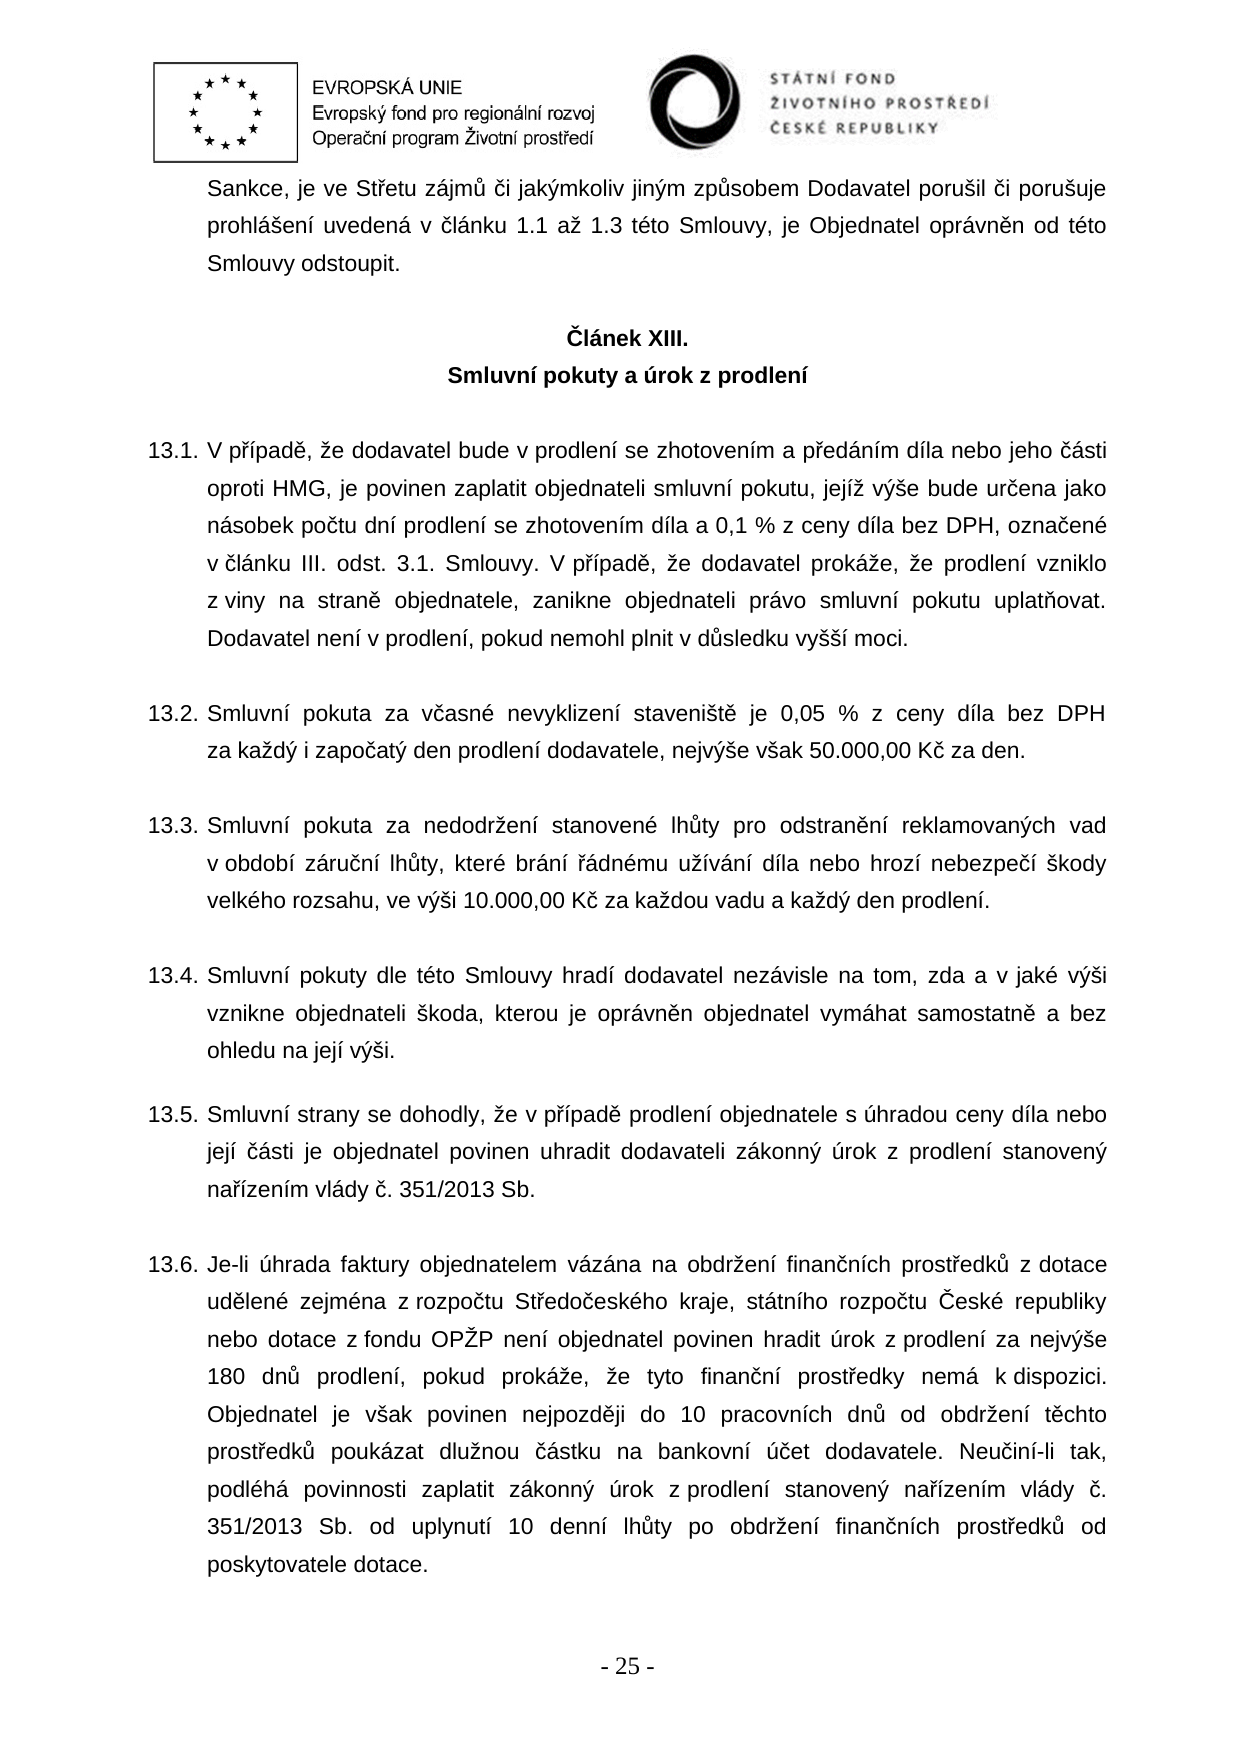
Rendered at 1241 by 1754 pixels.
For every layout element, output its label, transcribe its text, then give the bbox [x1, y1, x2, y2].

list Smluvní pokuta za včasné nevyklizení staveniště je 0,05 % z ceny díla bez DPH za každý i započatý den prodlení dodavatele, nejvýše však 50.000,00 Kč za den. [148, 688, 1107, 763]
text Smluvní pokuty a úrok z prodlení [148, 351, 1107, 388]
list Je-li úhrada faktury objednatelem vázána na obdržení finančních prostředků z dotace udělené zejména z rozpočtu Středočeského kraje, státního rozpočtu České republiky nebo dotace z fondu OPŽP není objednatel povinen hradit úrok z prodlení za nejvýše 180 dnů prodlení, pokud prokáže, že tyto finanční prostředky nemá k dispozici. Objednatel je však povinen nejpozději do 10 pracovních dnů od obdržení těchto prostředků poukázat dlužnou částku na bankovní účet dodavatele. Neučiní-li tak, podléhá povinnosti zaplatit zákonný úrok z prodlení stanovený nařízením vlády č. 351/2013 Sb. od uplynutí 10 denní lhůty po obdržení finančních prostředků od poskytovatele dotace. [148, 1240, 1107, 1577]
text Článek XIII. [148, 313, 1107, 351]
list Smluvní strany se dohodly, že v případě prodlení objednatele s úhradou ceny díla nebo její části je objednatel povinen uhradit dodavateli zákonný úrok z prodlení stanovený nařízením vlády č. 351/2013 Sb. [148, 1090, 1107, 1202]
list Smluvní pokuta za nedodržení stanovené lhůty pro odstranění reklamovaných vad v období záruční lhůty, které brání řádnému užívání díla nebo hrozí nebezpečí škody velkého rozsahu, ve výši 10.000,00 Kč za každou vadu a každý den prodlení. [148, 801, 1107, 913]
list V případě, že dodavatel bude v prodlení se zhotovením a předáním díla nebo jeho části oproti HMG, je povinen zaplatit objednateli smluvní pokutu, jejíž výše bude určena jako násobek počtu dní prodlení se zhotovením díla a 0,1 % z ceny díla bez DPH, označené v článku III. odst. 3.1. Smlouvy. V případě, že dodavatel prokáže, že prodlení vzniklo z viny na straně objednatele, zanikne objednateli právo smluvní pokutu uplatňovat. Dodavatel není v prodlení, pokud nemohl plnit v důsledku vyšší moci. [148, 426, 1107, 651]
picture [147, 55, 609, 164]
list Smluvní pokuty dle této Smlouvy hradí dodavatel nezávisle na tom, zda a v jaké výši vznikne objednateli škoda, kterou je oprávněn objednatel vymáhat samostatně a bez ohledu na její výši. [148, 951, 1107, 1063]
picture [621, 44, 1016, 164]
